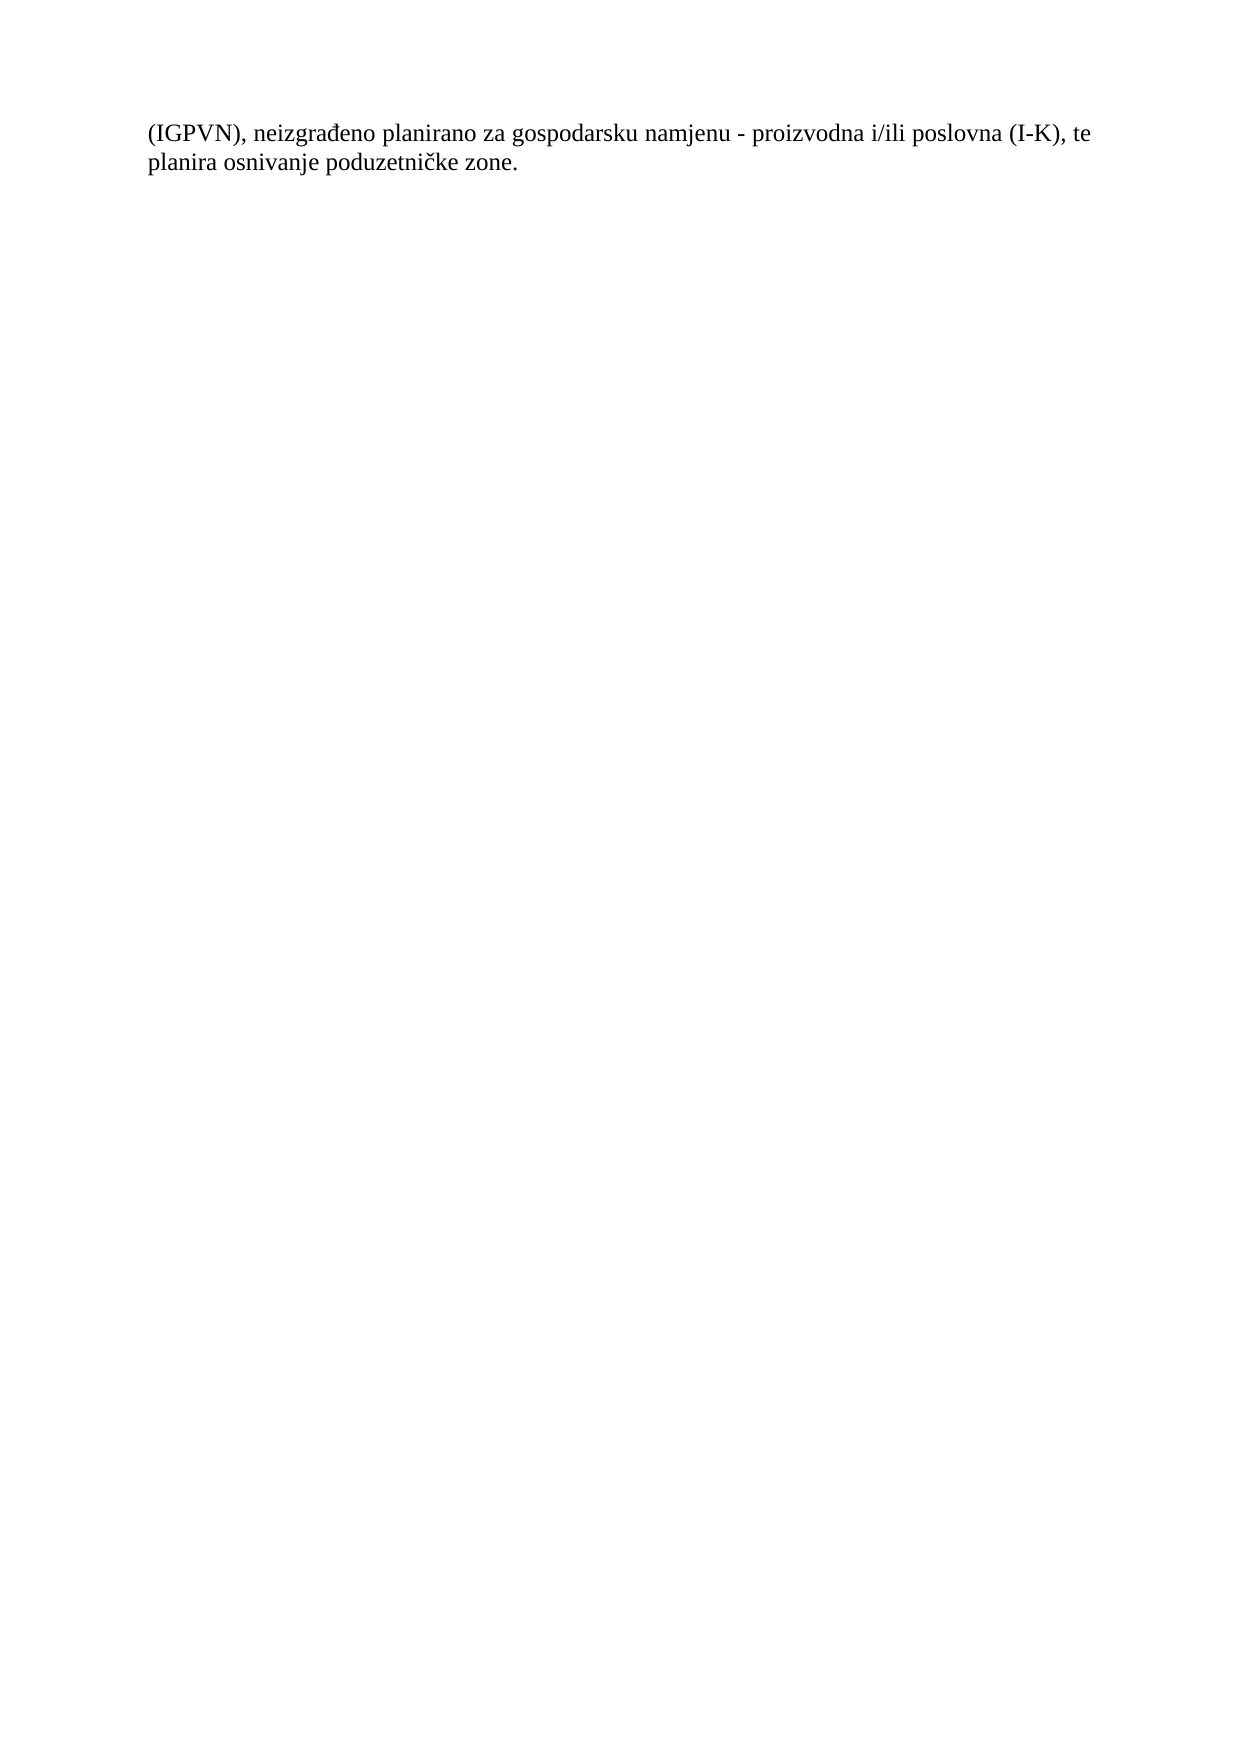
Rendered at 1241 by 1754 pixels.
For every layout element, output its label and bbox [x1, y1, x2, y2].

text [148, 118, 1093, 176]
